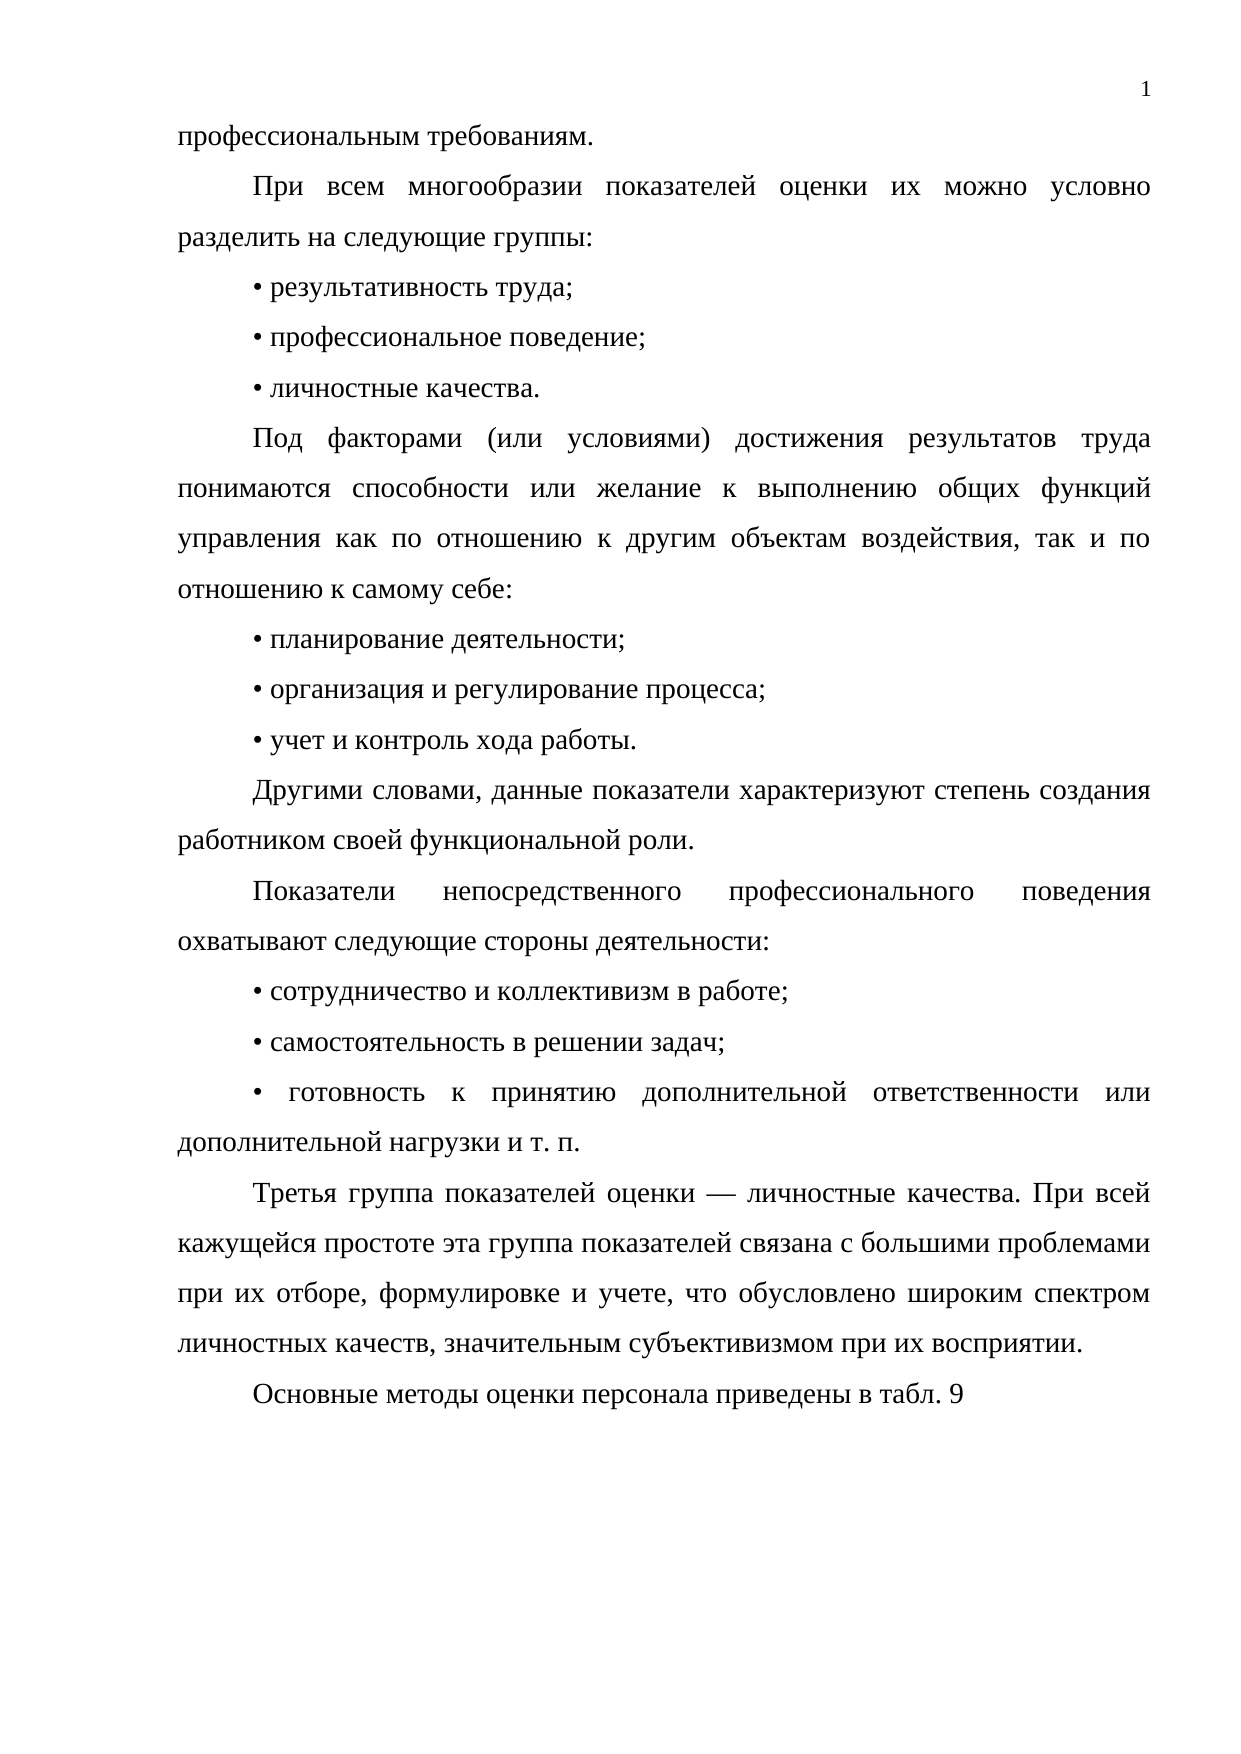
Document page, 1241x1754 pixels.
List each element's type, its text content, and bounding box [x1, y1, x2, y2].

text • учет и контроль хода работы. [177, 722, 1152, 755]
text При всем многообразии показателей оценки их можно условно разделить на следующие группы: [177, 168, 1152, 252]
text • планирование деятельности; [177, 621, 1152, 655]
text Под факторами (или условиями) достижения результатов труда понимаются способности или желание к выполнению общих функций управления как по отношению к другим объектам воздействия, так и по отношению к самому себе: [177, 420, 1152, 604]
text • профессиональное поведение; [177, 319, 1152, 353]
text Основные методы оценки персонала приведены в табл. 9 [177, 1376, 1152, 1409]
text • готовность к принятию дополнительной ответственности или дополнительной нагрузки и т. п. [177, 1074, 1152, 1158]
text • личностные качества. [177, 370, 1152, 403]
text • самостоятельность в решении задач; [177, 1024, 1152, 1057]
text Показатели непосредственного профессионального поведения охватывают следующие стороны деятельности: [177, 873, 1152, 957]
text • организация и регулирование процесса; [177, 672, 1152, 705]
text Другими словами, данные показатели характеризуют степень создания работником своей функциональной роли. [177, 772, 1152, 856]
text • результативность труда; [177, 269, 1152, 303]
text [177, 118, 1152, 152]
text Третья группа показателей оценки — личностные качества. При всей кажущейся простоте эта группа показателей связана с большими проблемами при их отборе, формулировке и учете, что обусловлено широким спектром личностных качеств, значительным субъективизмом при их восприятии. [177, 1175, 1152, 1359]
text • сотрудничество и коллективизм в работе; [177, 973, 1152, 1007]
